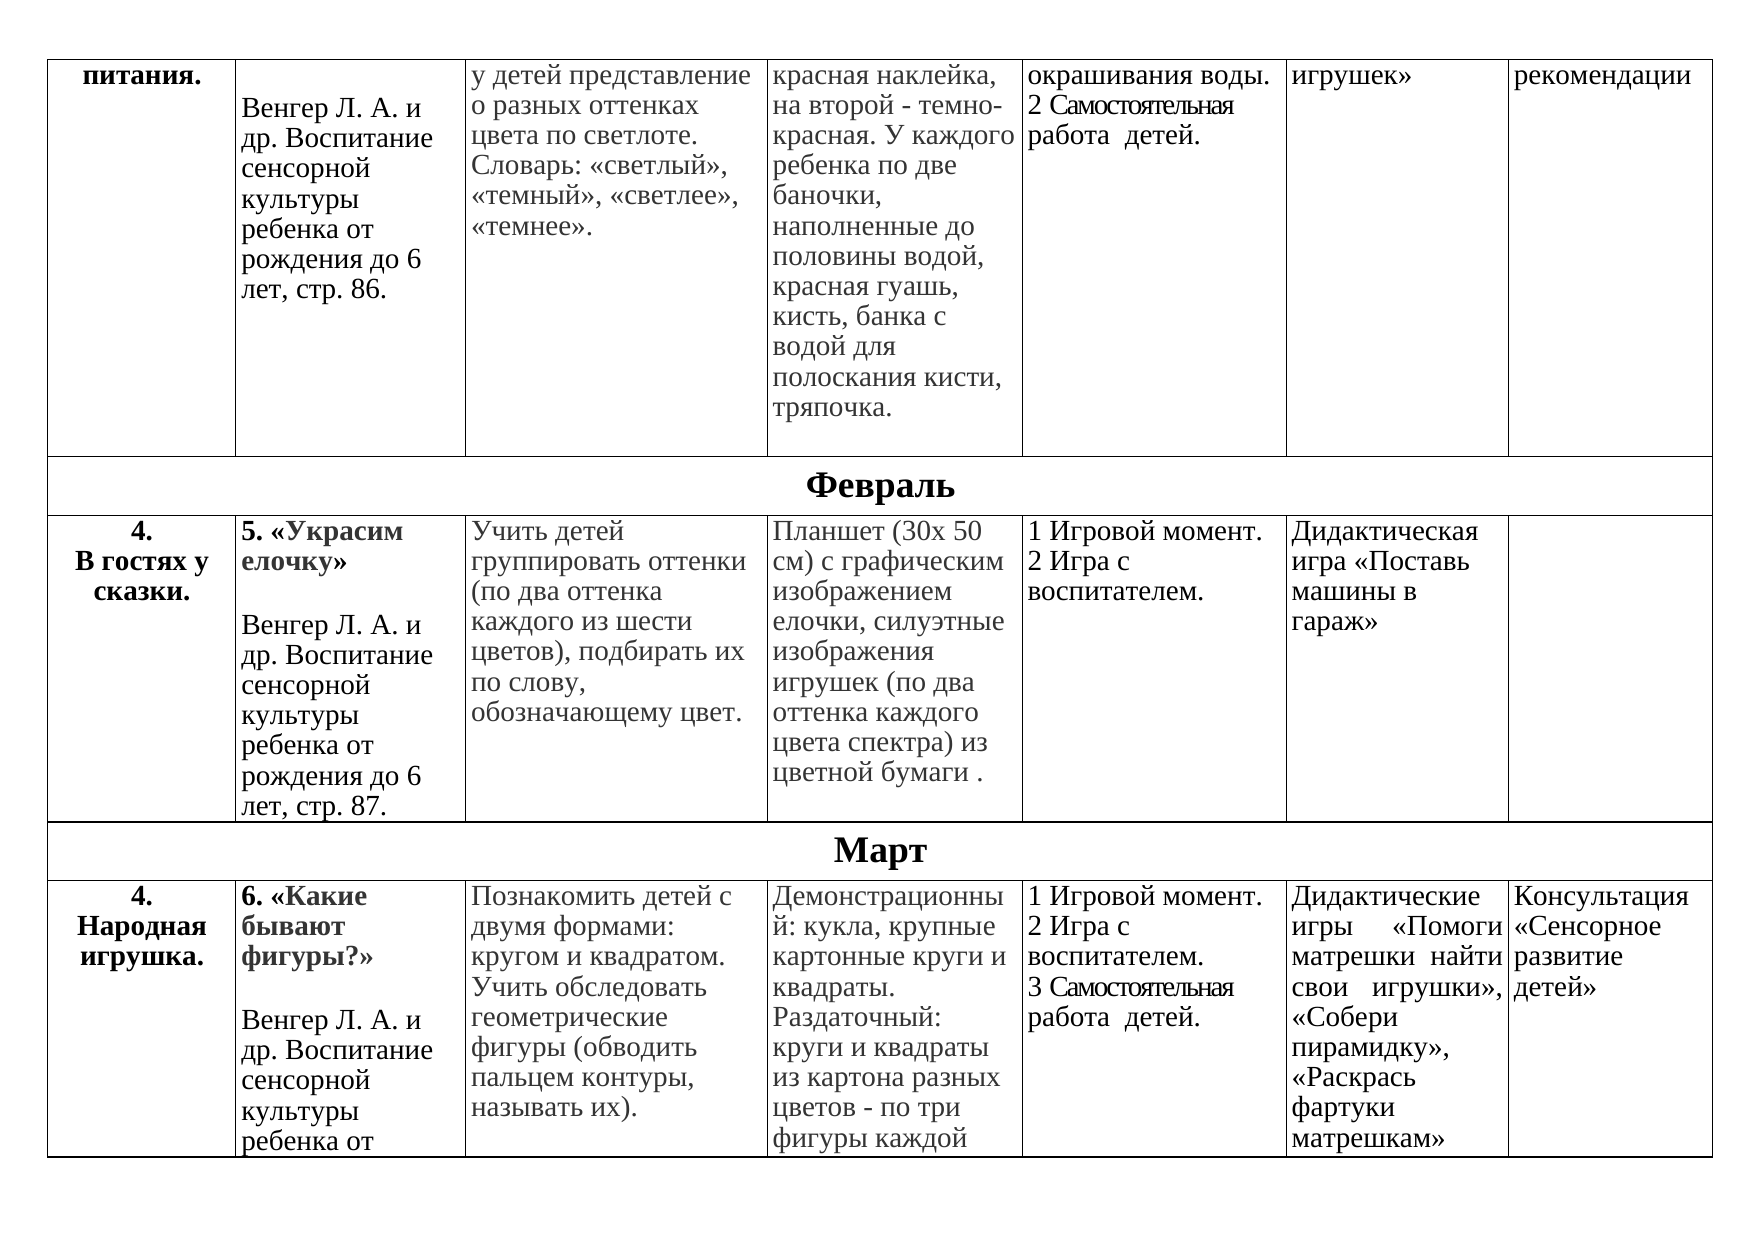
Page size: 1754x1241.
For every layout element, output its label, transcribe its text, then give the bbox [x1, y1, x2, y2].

table_cell Март [48, 823, 1712, 880]
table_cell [1509, 60, 1712, 456]
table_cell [1287, 60, 1508, 456]
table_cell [466, 881, 767, 1156]
table_cell Дидактическая игра «Поставь машины в гараж» [1287, 516, 1508, 821]
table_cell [1509, 881, 1712, 1156]
table_cell 4. В гостях у сказки. [48, 516, 235, 821]
table_cell Дидактическая задача. Формировать у детей представление о разных оттенках цвета по светлоте. Словарь: «светлый», «темный», «светлее», «темнее». [466, 60, 767, 456]
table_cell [48, 881, 235, 1156]
table_cell 1 Игровой момент. 2 Игра с воспитателем. [1023, 516, 1286, 821]
table_cell Планшет (30х 50 см) с графическим изображением елочки, силуэтные изображения игрушек (по два оттенка каждого цвета спектра) из цветной бумаги . [768, 516, 1022, 821]
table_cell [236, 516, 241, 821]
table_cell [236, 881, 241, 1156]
table_cell [1509, 516, 1712, 821]
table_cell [1287, 881, 1508, 1156]
table_cell Учить детей группировать оттенки (по два оттенка каждого из шести цветов), подбирать их по слову, обозначающему цвет. [466, 516, 767, 821]
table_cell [1023, 881, 1286, 1156]
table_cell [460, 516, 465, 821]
table_cell 1 Показ воспитателя окрашивания воды. 2 Самостоятельная работа детей. [1023, 60, 1286, 456]
table_cell 4. «Окраска воды» Венгер Л. А. и др. Воспитание сенсорной культуры ребенка от рождения до 6 лет, стр. 86. [236, 60, 465, 456]
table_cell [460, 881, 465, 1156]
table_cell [48, 60, 235, 456]
table_cell Февраль [48, 457, 1712, 515]
